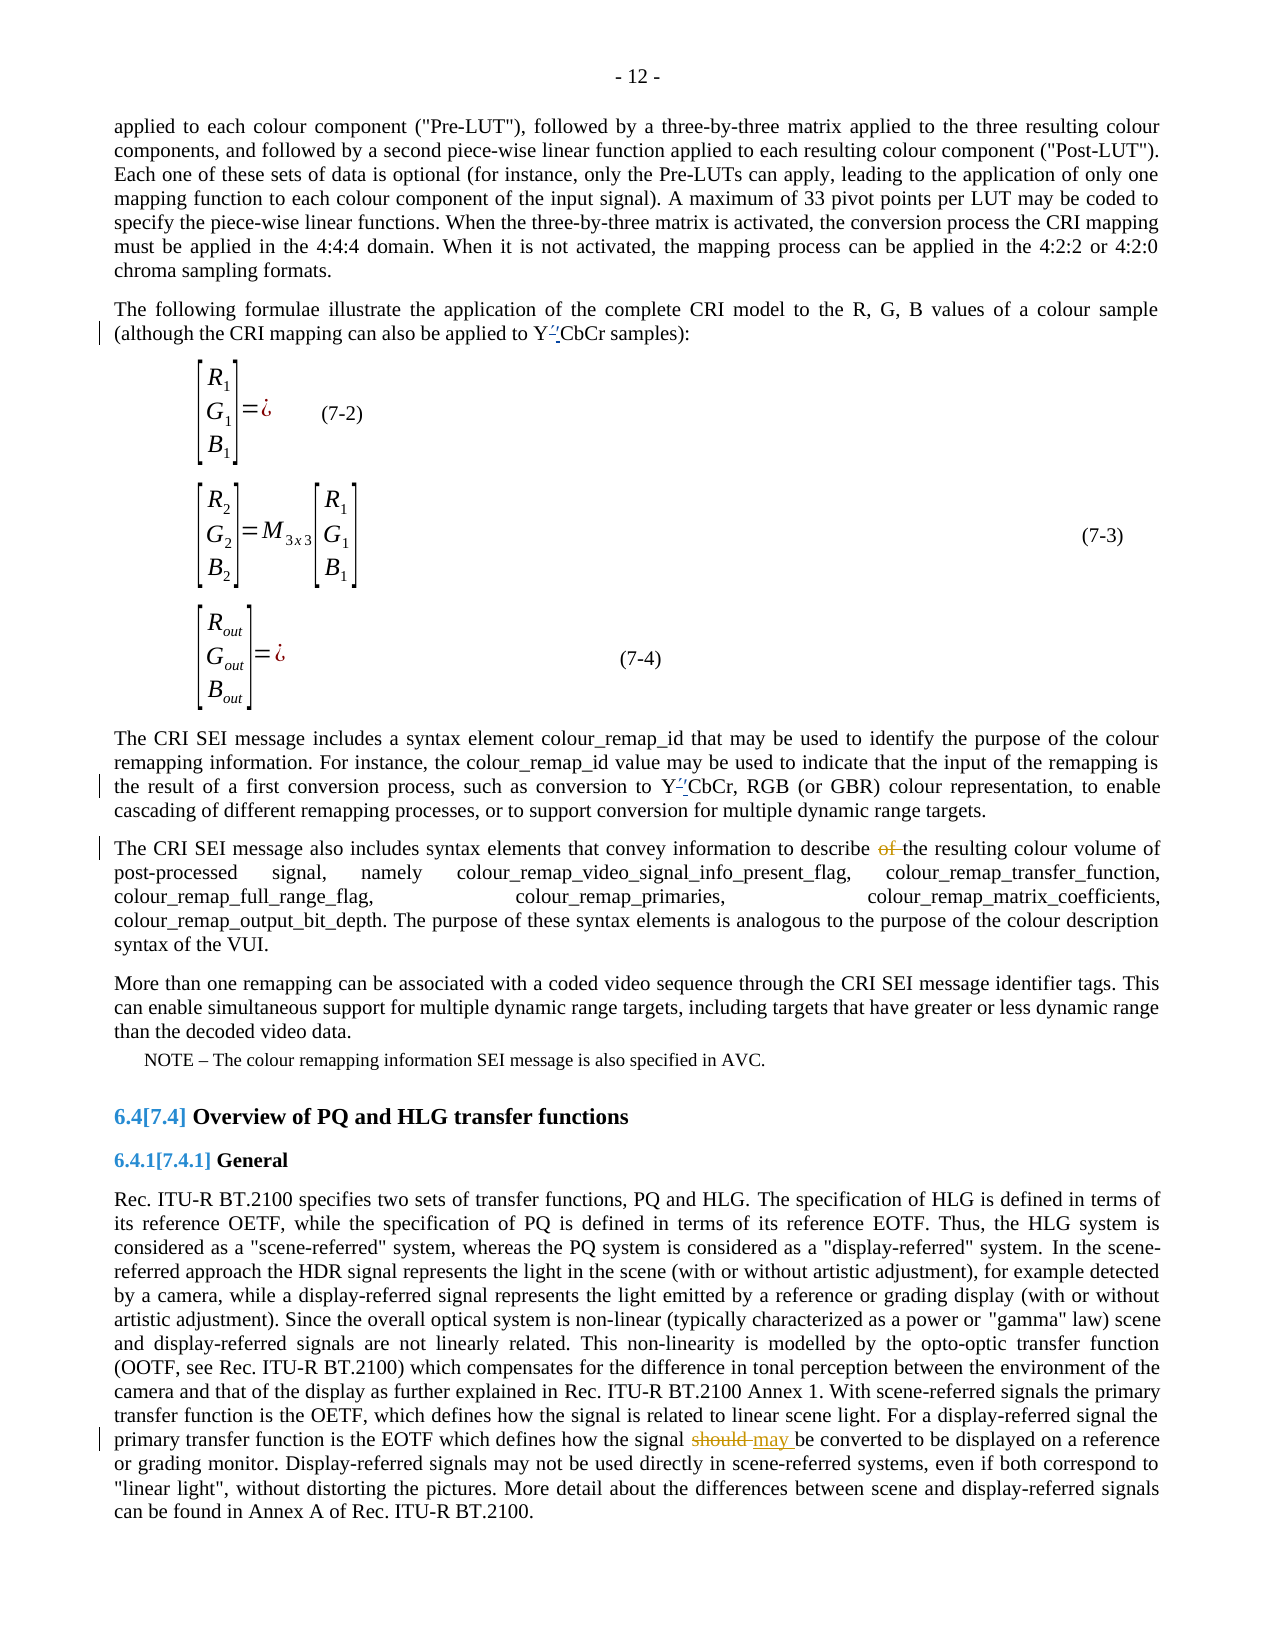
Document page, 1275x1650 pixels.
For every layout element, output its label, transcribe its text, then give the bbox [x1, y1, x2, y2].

subtitle General [114, 1148, 1161, 1172]
text The CRI SEI message also includes syntax elements that convey information to describe the resulting colour volume of post-processed signal, namely colour_remap_video_signal_info_present_flag, colour_remap_transfer_function, colour_remap_full_range_flag, colour_remap_primaries, colour_remap_matrix_coefficients, colour_remap_output_bit_depth. The purpose of these syntax elements is analogous to the purpose of the colour description syntax of the VUI. [114, 836, 1161, 956]
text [114, 114, 1161, 282]
text (7-4) [114, 603, 1161, 712]
text (7-2) [114, 359, 1161, 467]
text The CRI SEI message includes a syntax element colour_remap_id that may be used to identify the purpose of the colour remapping information. For instance, the colour_remap_id value may be used to indicate that the input of the remapping is the result of a first conversion process, such as conversion to YCbCr, RGB (or GBR) colour representation, to enable cascading of different remapping processes, or to support conversion for multiple dynamic range targets. [114, 726, 1161, 822]
text (7-3) [114, 481, 1161, 589]
text NOTE – The colour remapping information SEI message is also specified in AVC. [144, 1049, 1161, 1071]
text More than one remapping can be associated with a coded video sequence through the CRI SEI message identifier tags. This can enable simultaneous support for multiple dynamic range targets, including targets that have greater or less dynamic range than the decoded video data. [114, 971, 1161, 1043]
text Rec. ITU-R BT.2100 specifies two sets of transfer functions, PQ and HLG. The specification of HLG is defined in terms of its reference OETF, while the specification of PQ is defined in terms of its reference EOTF. Thus, the HLG system is considered as a "scene-referred" system, whereas the PQ system is considered as a "display-referred" system. In the scene-referred approach the HDR signal represents the light in the scene (with or without artistic adjustment), for example detected by a camera, while a display-referred signal represents the light emitted by a reference or grading display (with or without artistic adjustment). Since the overall optical system is non-linear (typically characterized as a power or "gamma" law) scene and display-referred signals are not linearly related. This non-linearity is modelled by the opto-optic transfer function (OOTF, see Rec. ITU-R BT.2100) which compensates for the difference in tonal perception between the environment of the camera and that of the display as further explained in Rec. ITU-R BT.2100 Annex 1. With scene-referred signals the primary transfer function is the OETF, which defines how the signal is related to linear scene light. For a display-referred signal the primary transfer function is the EOTF which defines how the signal be converted to be displayed on a reference or grading monitor. Display-referred signals may not be used directly in scene-referred systems, even if both correspond to "linear light", without distorting the pictures. More detail about the differences between scene and display-referred signals can be found in Annex A of Rec. ITU-R BT.2100. [114, 1187, 1161, 1523]
text The following formulae illustrate the application of the complete CRI model to the R, G, B values of a colour sample (although the CRI mapping can also be applied to YCbCr samples): [114, 297, 1161, 345]
subtitle Overview of PQ and HLG transfer functions [114, 1103, 1161, 1129]
